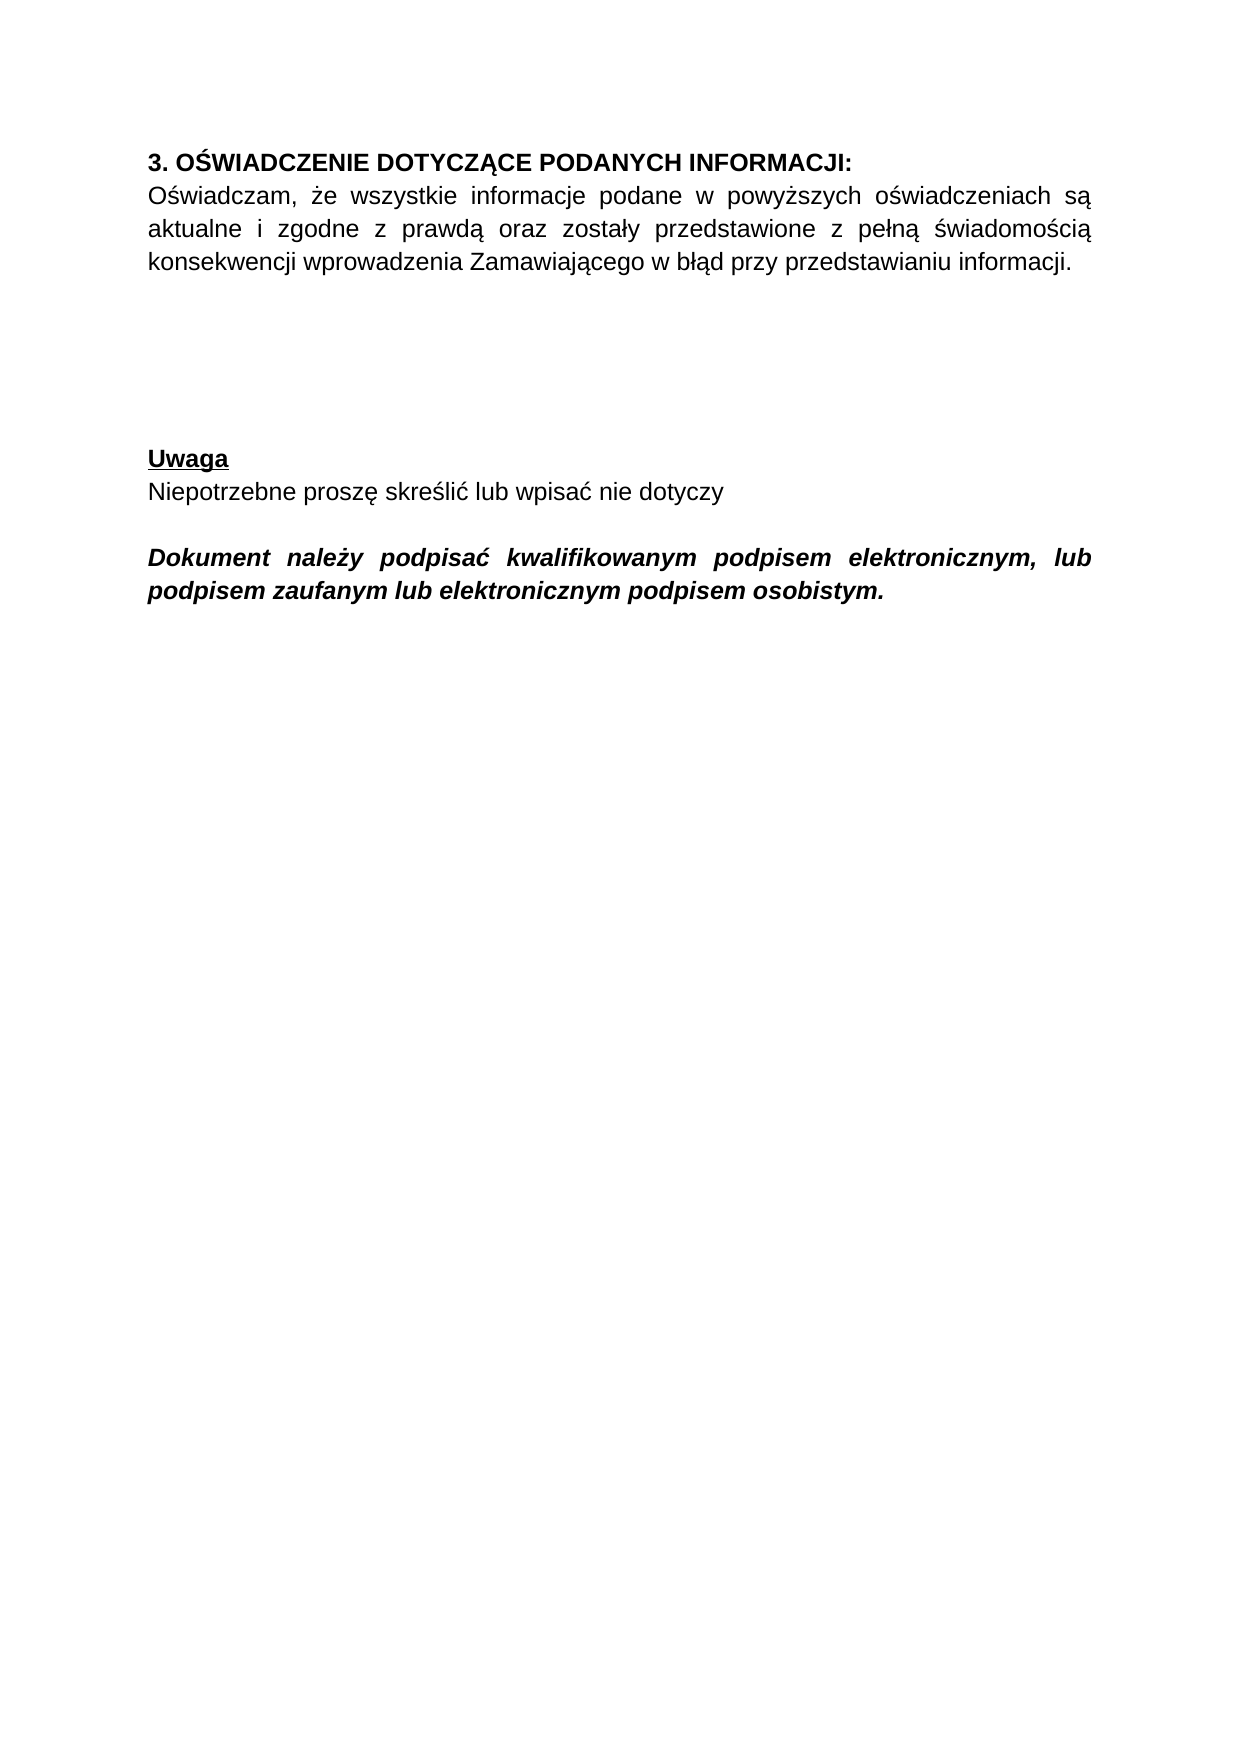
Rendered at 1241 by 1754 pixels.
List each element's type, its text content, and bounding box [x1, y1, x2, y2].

text 3. OŚWIADCZENIE DOTYCZĄCE PODANYCH INFORMACJI: [148, 148, 1093, 176]
text Dokument należy podpisać kwalifikowanym podpisem elektronicznym, lub podpisem zaufanym lub elektronicznym podpisem osobistym. [148, 543, 1093, 605]
text Oświadczam, że wszystkie informacje podane w powyższych oświadczeniach są aktualne i zgodne z prawdą oraz zostały przedstawione z pełną świadomością konsekwencji wprowadzenia Zamawiającego w błąd przy przedstawianiu informacji. [148, 181, 1093, 275]
text Niepotrzebne proszę skreślić lub wpisać nie dotyczy [148, 477, 1093, 506]
text Uwaga [148, 444, 1093, 473]
